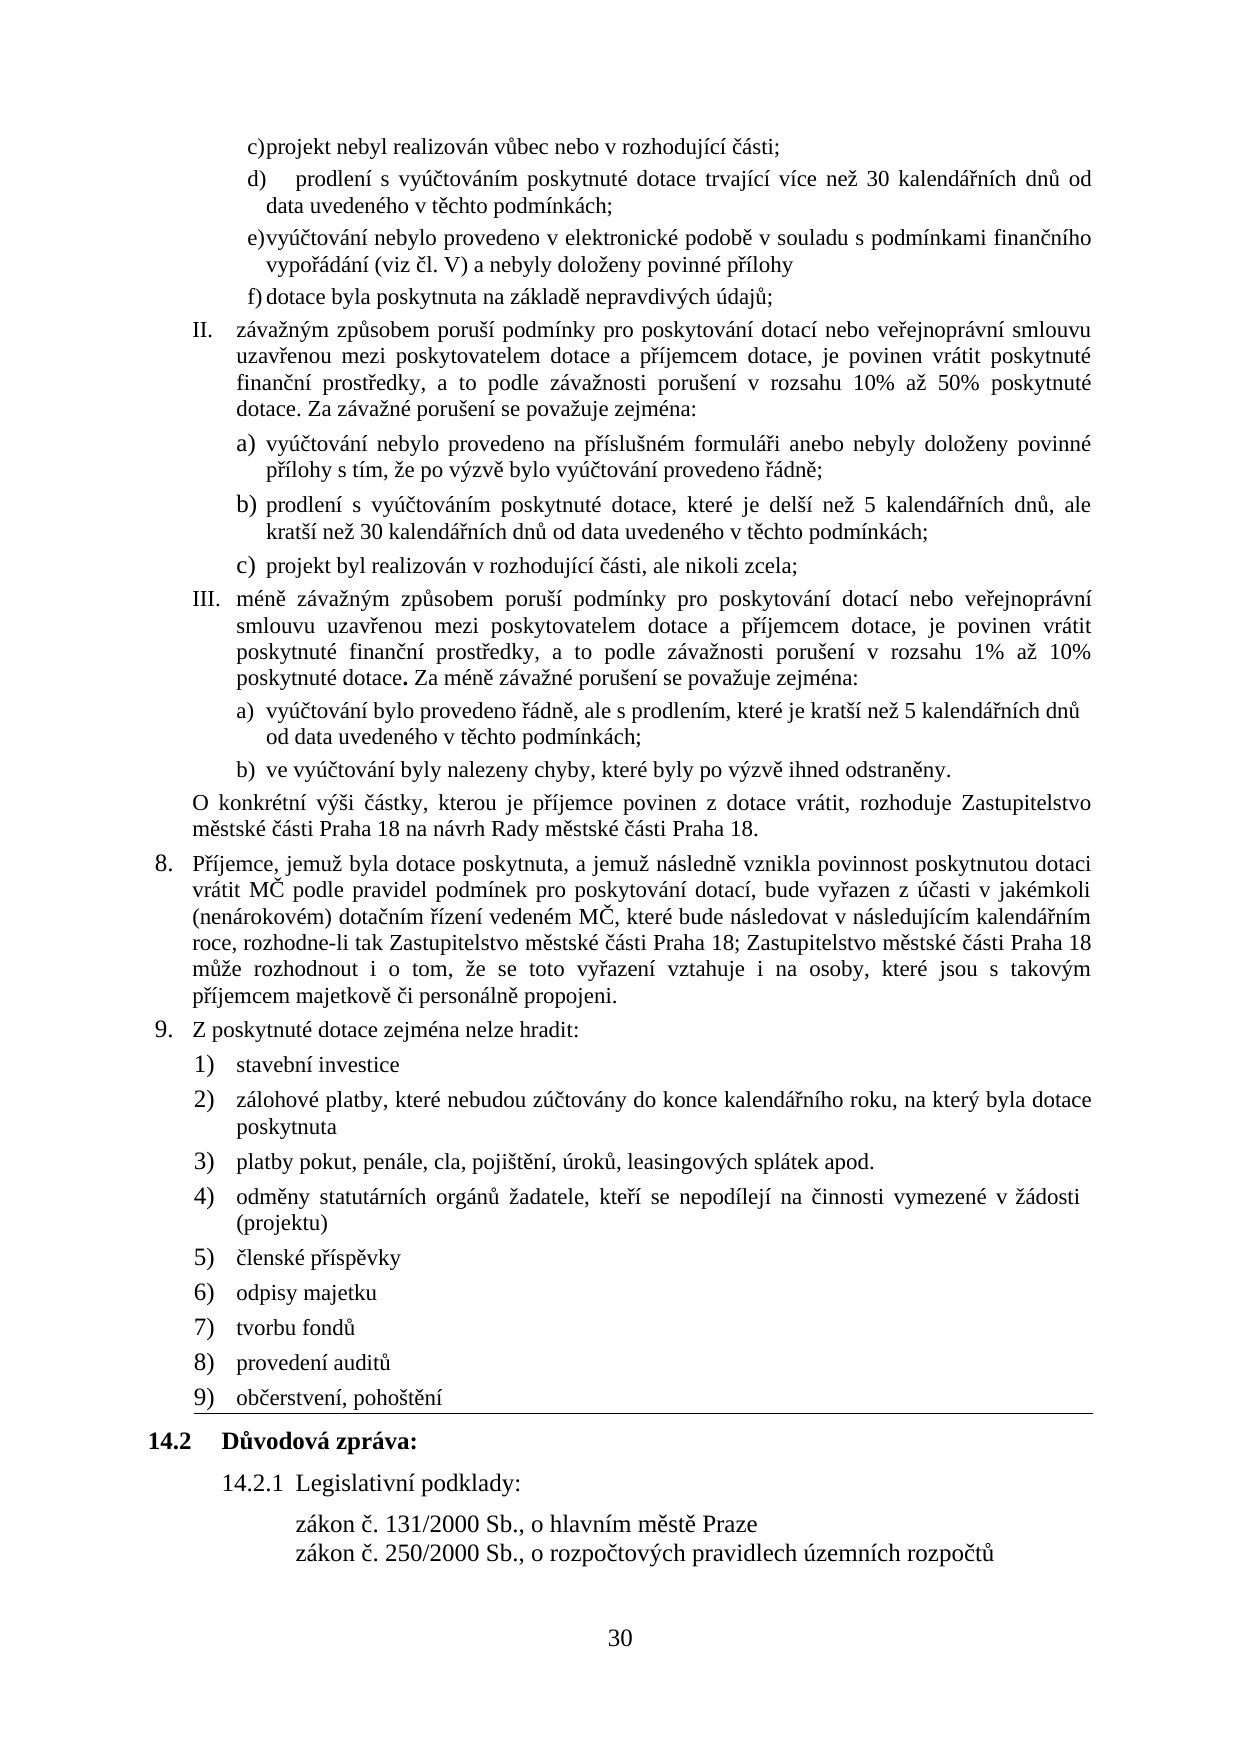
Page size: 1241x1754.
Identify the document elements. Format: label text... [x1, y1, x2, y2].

list občerstvení, pohoštění [194, 1382, 1093, 1413]
list platby pokut, penále, cla, pojištění, úroků, leasingových splátek apod. [194, 1146, 1093, 1174]
list Z poskytnuté dotace zejména nelze hradit: [154, 1014, 1093, 1043]
list projekt nebyl realizován vůbec nebo v rozhodující části; [247, 133, 1093, 159]
text 14.2.1 Legislativní podklady: [221, 1468, 1093, 1496]
list Příjemce, jemuž byla dotace poskytnuta, a jemuž následně vznikla povinnost poskytnutou dotaci vrátit MČ podle pravidel podmínek pro poskytování dotací, bude vyřazen z účasti v jakémkoli (nenárokovém) dotačním řízení vedeném MČ, které bude následovat v následujícím kalendářním roce, rozhodne-li tak Zastupitelstvo městské části Praha 18; Zastupitelstvo městské části Praha 18 může rozhodnout i o tom, že se toto vyřazení vztahuje i na osoby, které jsou s takovým příjemcem majetkově či personálně propojeni. [154, 848, 1093, 1008]
list vyúčtování nebylo provedeno v elektronické podobě v souladu s podmínkami finančního vypořádání (viz čl. V) a nebyly doloženy povinné přílohy [247, 224, 1093, 277]
list vyúčtování bylo provedeno řádně, ale s prodlením, které je kratší než 5 kalendářních dnů od data uvedeného v těchto podmínkách; [236, 697, 1093, 750]
list prodlení s vyúčtováním poskytnuté dotace, které je delší než 5 kalendářních dnů, ale kratší než 30 kalendářních dnů od data uvedeného v těchto podmínkách; [236, 489, 1093, 544]
list prodlení s vyúčtováním poskytnuté dotace trvající více než 30 kalendářních dnů od data uvedeného v těchto podmínkách; [247, 166, 1093, 218]
list stavební investice [194, 1049, 1093, 1078]
list zálohové platby, které nebudou zúčtovány do konce kalendářního roku, na který byla dotace poskytnuta [194, 1084, 1093, 1139]
text O konkrétní výši částky, kterou je příjemce povinen z dotace vrátit, rozhoduje Zastupitelstvo městské části Praha 18 na návrh Rady městské části Praha 18. [192, 789, 1093, 841]
list projekt byl realizován v rozhodující části, ale nikoli zcela; [236, 550, 1093, 579]
list členské příspěvky [194, 1242, 428, 1271]
list tvorbu fondů [194, 1312, 393, 1341]
list méně závažným způsobem poruší podmínky pro poskytování dotací nebo veřejnoprávní smlouvu uzavřenou mezi poskytovatelem dotace a příjemcem dotace, je povinen vrátit poskytnuté finanční prostředky, a to podle závažnosti porušení v rozsahu 1% až 10% poskytnuté dotace. Za méně závažné porušení se považuje zejména: [192, 585, 1093, 691]
list odměny statutárních orgánů žadatele, kteří se nepodílejí na činnosti vymezené v žádosti (projektu) [194, 1181, 1080, 1236]
list závažným způsobem poruší podmínky pro poskytování dotací nebo veřejnoprávní smlouvu uzavřenou mezi poskytovatelem dotace a příjemcem dotace, je povinen vrátit poskytnuté finanční prostředky, a to podle závažnosti porušení v rozsahu 10% až 50% poskytnuté dotace. Za závažné porušení se považuje zejména: [192, 316, 1093, 421]
list vyúčtování nebylo provedeno na příslušném formuláři anebo nebyly doloženy povinné přílohy s tím, že po výzvě bylo vyúčtování provedeno řádně; [236, 428, 1093, 483]
list ve vyúčtování byly nalezeny chyby, které byly po výzvě ihned odstraněny. [236, 756, 1093, 782]
list odpisy majetku [194, 1277, 393, 1306]
list provedení auditů [194, 1347, 1098, 1376]
text zákon č. 131/2000 Sb., o hlavním městě Praze [295, 1509, 1093, 1538]
text 14.2 Důvodová zpráva: [148, 1426, 1093, 1455]
list dotace byla poskytnuta na základě nepravdivých údajů; [247, 283, 1093, 310]
text zákon č. 250/2000 Sb., o rozpočtových pravidlech územních rozpočtů [295, 1538, 1093, 1566]
